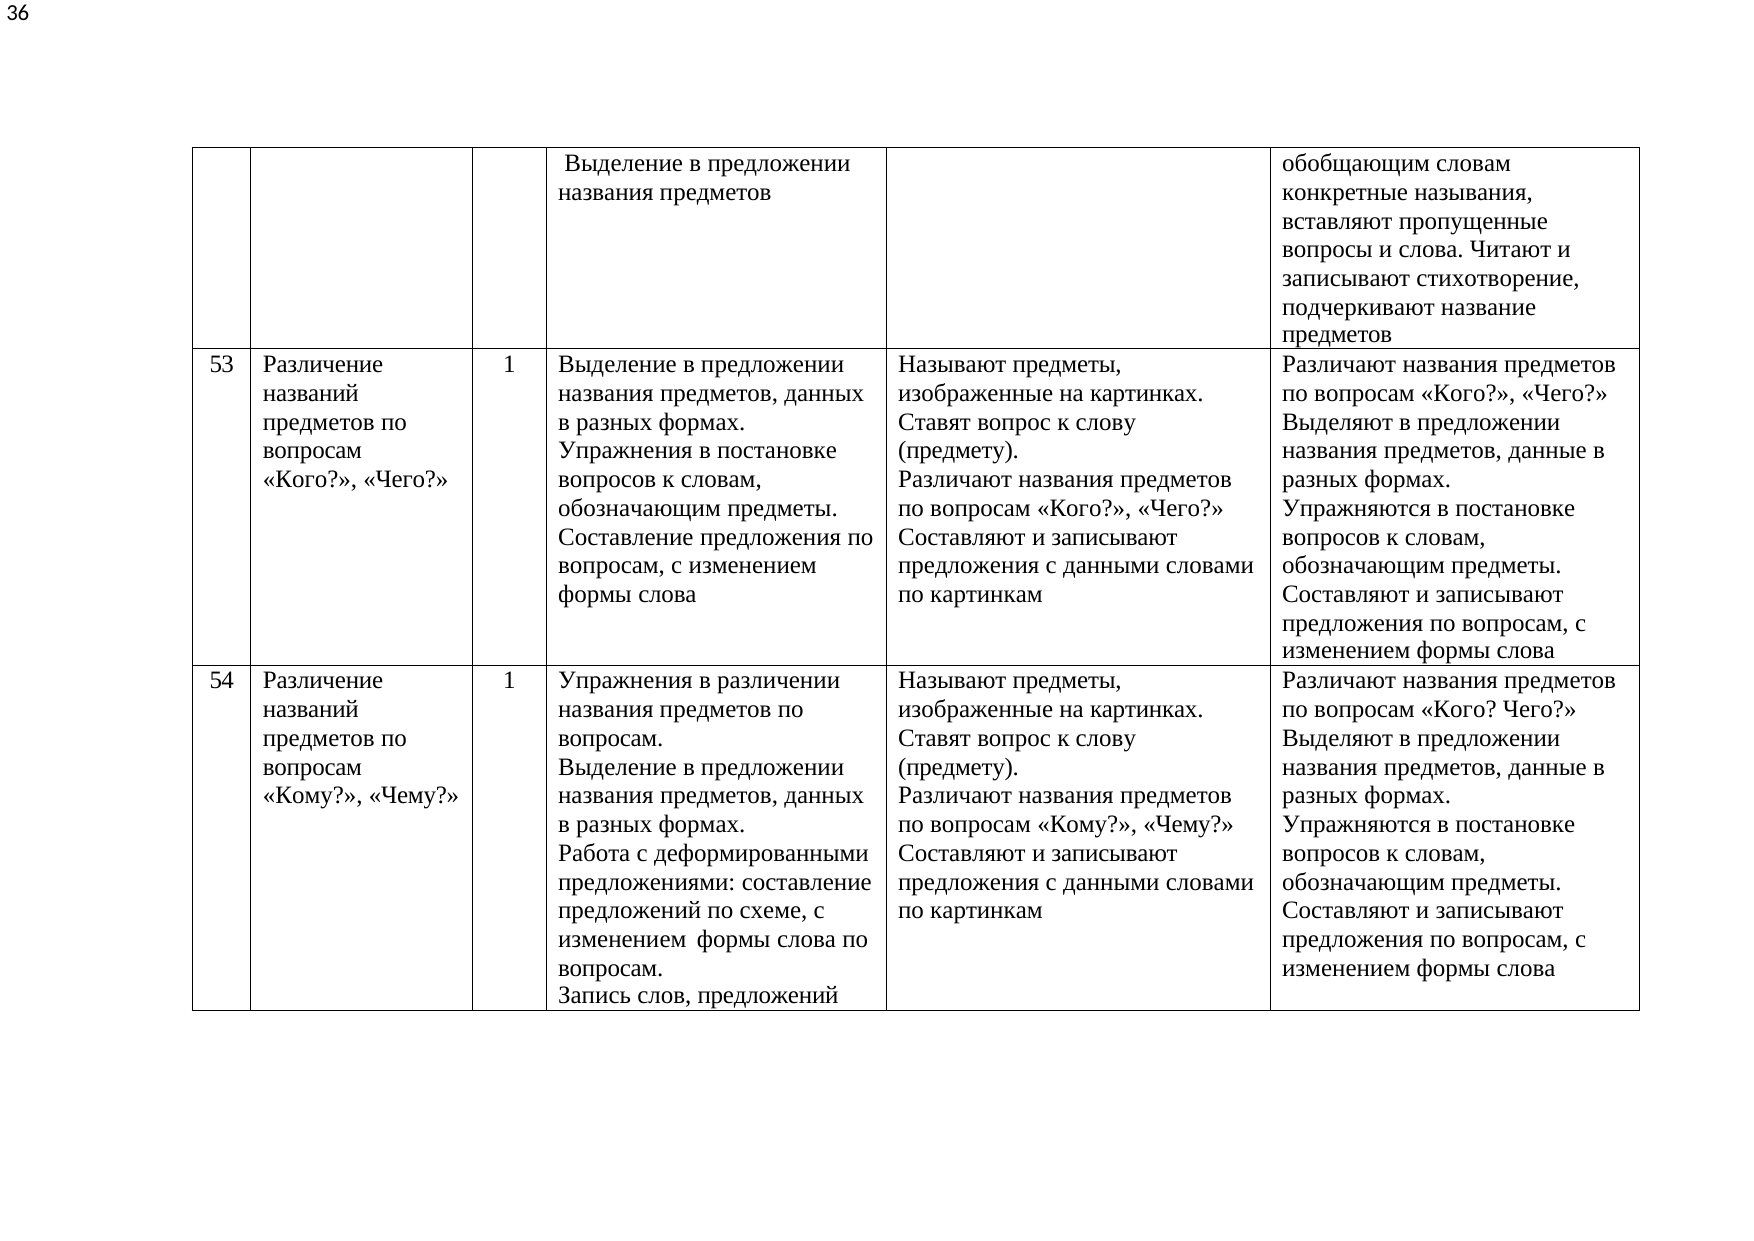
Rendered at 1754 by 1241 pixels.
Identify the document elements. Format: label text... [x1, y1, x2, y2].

table_cell Упражнения в различении названия предметов по вопросам. Выделение в предложении названия предметов, данных в разных формах. Работа с деформированными предложениями: составление предложений по схеме, с изменением формы слова по вопросам. Запись слов, предложений [547, 666, 886, 1009]
table_header [887, 148, 1270, 348]
table_cell Различение названий предметов по вопросам «Кого?», «Чего?» [251, 349, 472, 664]
table_cell Называют предметы, изображенные на картинках. Ставят вопрос к слову (предмету). Различают названия предметов по вопросам «Кому?», «Чему?» Составляют и записывают предложения с данными словами по картинкам [887, 666, 1270, 1009]
table_header Выделение в предложении названия предметов [547, 148, 886, 348]
table_header [251, 148, 472, 348]
table_cell Выделение в предложении названия предметов, данных в разных формах. Упражнения в постановке вопросов к словам, обозначающим предметы. Составление предложения по вопросам, с изменением формы слова [547, 349, 886, 664]
table_header обобщающим словам конкретные называния, вставляют пропущенные вопросы и слова. Читают и записывают стихотворение, подчеркивают название предметов [1271, 148, 1639, 348]
table_cell Называют предметы, изображенные на картинках. Ставят вопрос к слову (предмету). Различают названия предметов по вопросам «Кого?», «Чего?» Составляют и записывают предложения с данными словами по картинкам [887, 349, 1270, 664]
table_cell Различают названия предметов по вопросам «Кого? Чего?» Выделяют в предложении названия предметов, данные в разных формах. Упражняются в постановке вопросов к словам, обозначающим предметы. Составляют и записывают предложения по вопросам, с изменением формы слова [1271, 666, 1639, 1009]
table_header [193, 148, 250, 348]
table_cell 54 [193, 666, 250, 1009]
table_cell Различают названия предметов по вопросам «Кого?», «Чего?» Выделяют в предложении названия предметов, данные в разных формах. Упражняются в постановке вопросов к словам, обозначающим предметы. Составляют и записывают предложения по вопросам, с изменением формы слова [1271, 349, 1639, 664]
table_cell Различение названий предметов по вопросам «Кому?», «Чему?» [251, 666, 472, 1009]
table_header [473, 148, 546, 348]
table_cell 53 [193, 349, 250, 664]
table_cell 1 [473, 666, 546, 1009]
table_cell 1 [473, 349, 546, 664]
